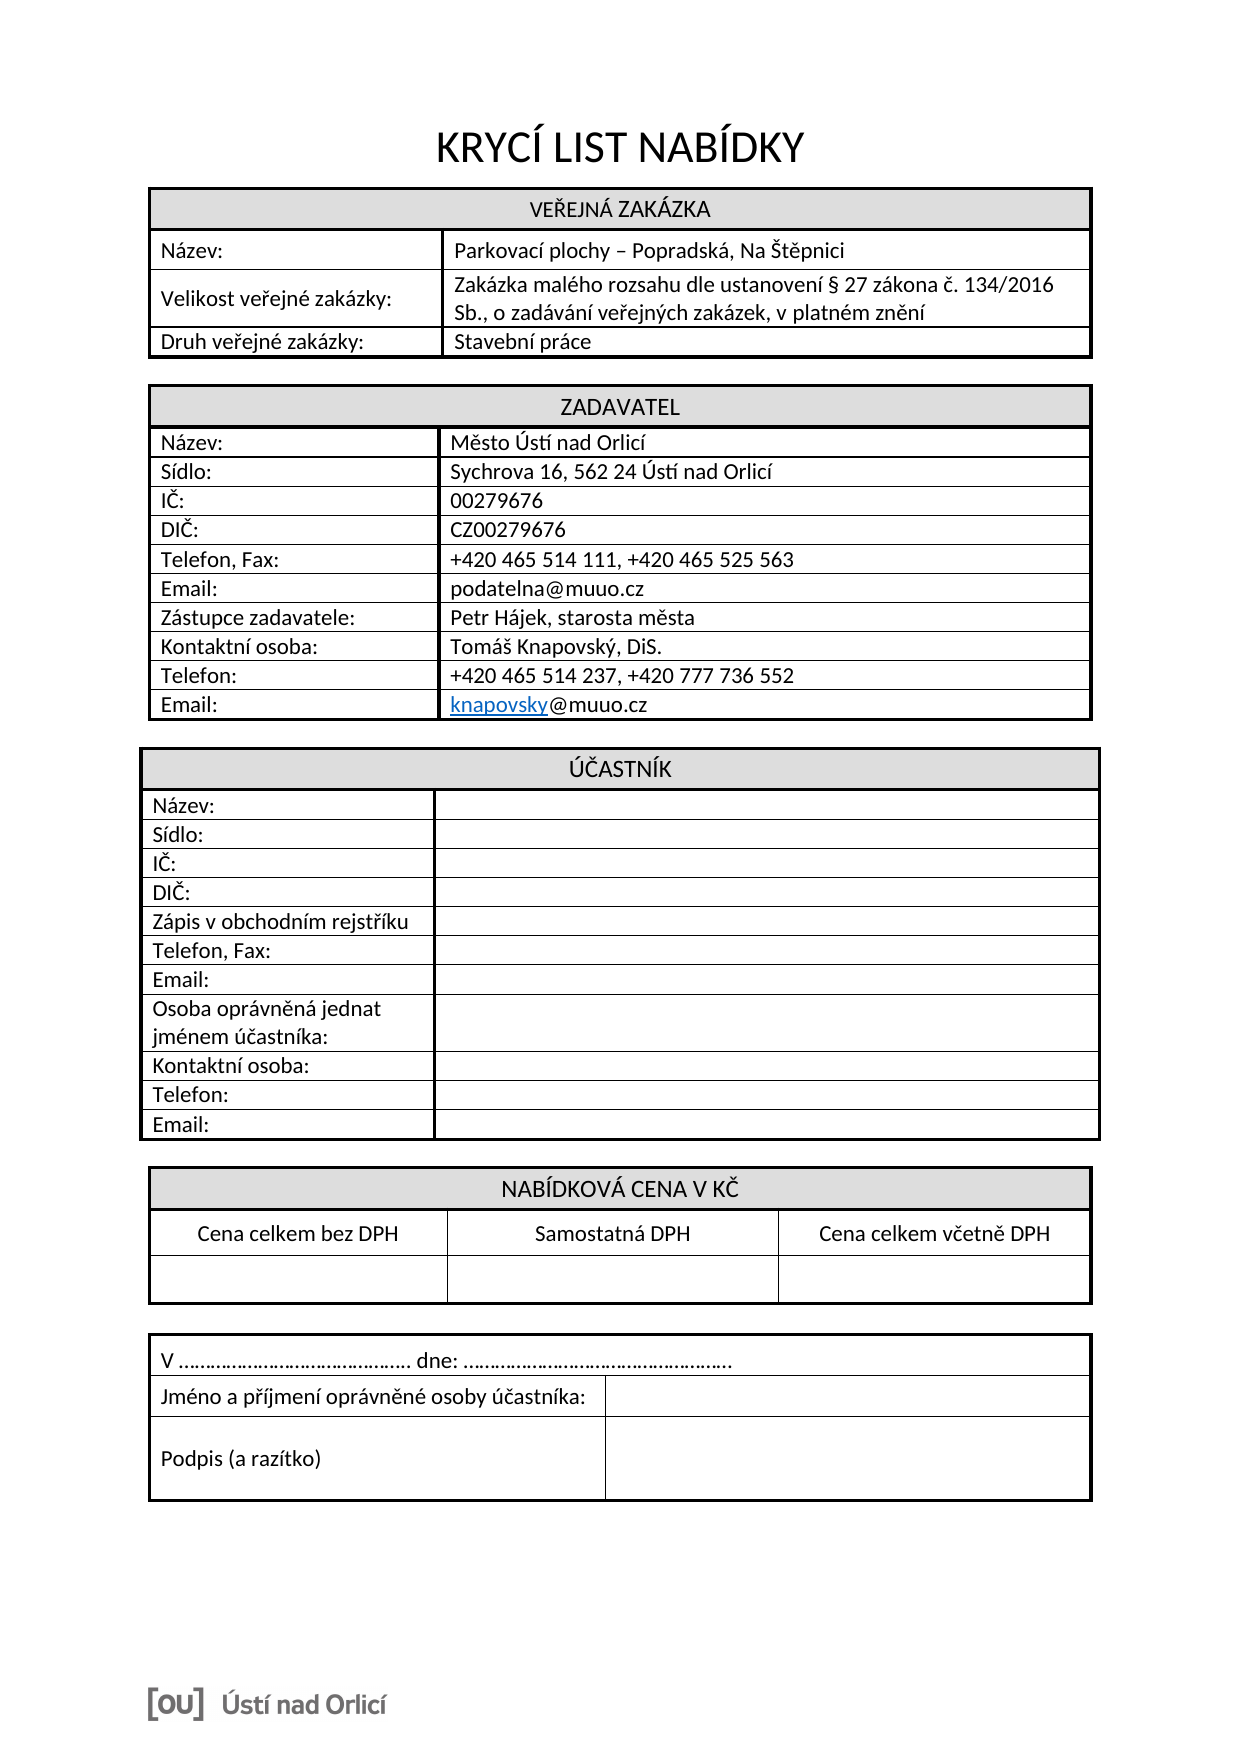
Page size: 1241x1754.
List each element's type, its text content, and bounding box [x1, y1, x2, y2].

table_cell [151, 1256, 447, 1302]
table_cell [436, 1081, 1098, 1109]
table_cell Telefon, Fax: [143, 936, 433, 964]
table_cell Telefon: [151, 661, 437, 689]
table_cell DIČ: [151, 516, 437, 544]
table_cell Telefon, Fax: [151, 545, 437, 573]
table_cell CZ00279676 [441, 516, 1089, 544]
text KRYCÍ LIST NABÍDKY [148, 118, 1092, 174]
table_header Účastník [143, 750, 1098, 788]
table_cell [436, 1110, 1098, 1138]
table_cell Sídlo: [143, 820, 433, 848]
table_cell [436, 965, 1098, 993]
picture [147, 1686, 388, 1722]
table_cell knapovsky@muuo.cz [441, 690, 1089, 718]
table_cell Zakázka malého rozsahu dle ustanovení § 27 zákona č. 134/2016 Sb., o zadávání veřejných zakázek, v platném znění [444, 270, 1089, 326]
table_cell Sychrova 16, 562 24 Ústí nad Orlicí [441, 458, 1089, 486]
table_cell Osoba oprávněná jednat jménem účastníka: [143, 995, 433, 1051]
table_cell Email: [143, 965, 433, 993]
table_cell 00279676 [441, 487, 1089, 514]
table_cell Stavební práce [444, 328, 1089, 355]
table_cell Velikost veřejné zakázky: [151, 270, 441, 326]
table_cell Email: [151, 690, 437, 718]
table_cell Zástupce zadavatele: [151, 603, 437, 631]
table_cell [436, 907, 1098, 935]
table_cell Název: [151, 231, 441, 269]
table_cell Město Ústí nad Orlicí [441, 429, 1089, 456]
table_header V …………………………………….. dne: …………………………………………… [151, 1336, 1089, 1375]
table_cell Samostatná DPH [448, 1211, 778, 1255]
table_header Zadavatel [151, 387, 1089, 425]
table_cell [436, 878, 1098, 906]
table_cell Email: [143, 1110, 433, 1138]
table_cell Podpis (a razítko) [151, 1417, 605, 1498]
table_cell Email: [151, 574, 437, 602]
table_cell Název: [151, 429, 437, 456]
table_cell Druh veřejné zakázky: [151, 328, 441, 355]
table_cell [436, 849, 1098, 877]
table_cell [436, 791, 1098, 819]
table_cell +420 465 514 111, +420 465 525 563 [441, 545, 1089, 573]
table_cell podatelna@muuo.cz [441, 574, 1089, 602]
table_cell Cena celkem včetně DPH [779, 1211, 1089, 1255]
table_cell Kontaktní osoba: [151, 632, 437, 660]
table_cell IČ: [143, 849, 433, 877]
table_cell [436, 1052, 1098, 1079]
table_cell [606, 1417, 1089, 1498]
table_cell +420 465 514 237, +420 777 736 552 [441, 661, 1089, 689]
table_cell Kontaktní osoba: [143, 1052, 433, 1079]
table_cell [436, 995, 1098, 1051]
table_cell IČ: [151, 487, 437, 514]
table_cell Název: [143, 791, 433, 819]
table_cell Telefon: [143, 1081, 433, 1109]
table_cell [436, 936, 1098, 964]
table_cell Zápis v obchodním rejstříku [143, 907, 433, 935]
table_cell Sídlo: [151, 458, 437, 486]
table_cell [779, 1256, 1089, 1302]
table_header Veřejná zakázka [151, 190, 1089, 228]
table_cell DIČ: [143, 878, 433, 906]
table_cell Tomáš Knapovský, DiS. [441, 632, 1089, 660]
table_cell [606, 1376, 1089, 1416]
table_header Nabídková cena v Kč [151, 1169, 1089, 1208]
table_cell [448, 1256, 778, 1302]
table_cell Parkovací plochy – Popradská, Na Štěpnici [444, 231, 1089, 269]
table_cell Petr Hájek, starosta města [441, 603, 1089, 631]
table_cell Cena celkem bez DPH [151, 1211, 447, 1255]
table_cell [436, 820, 1098, 848]
table_cell Jméno a příjmení oprávněné osoby účastníka: [151, 1376, 605, 1416]
